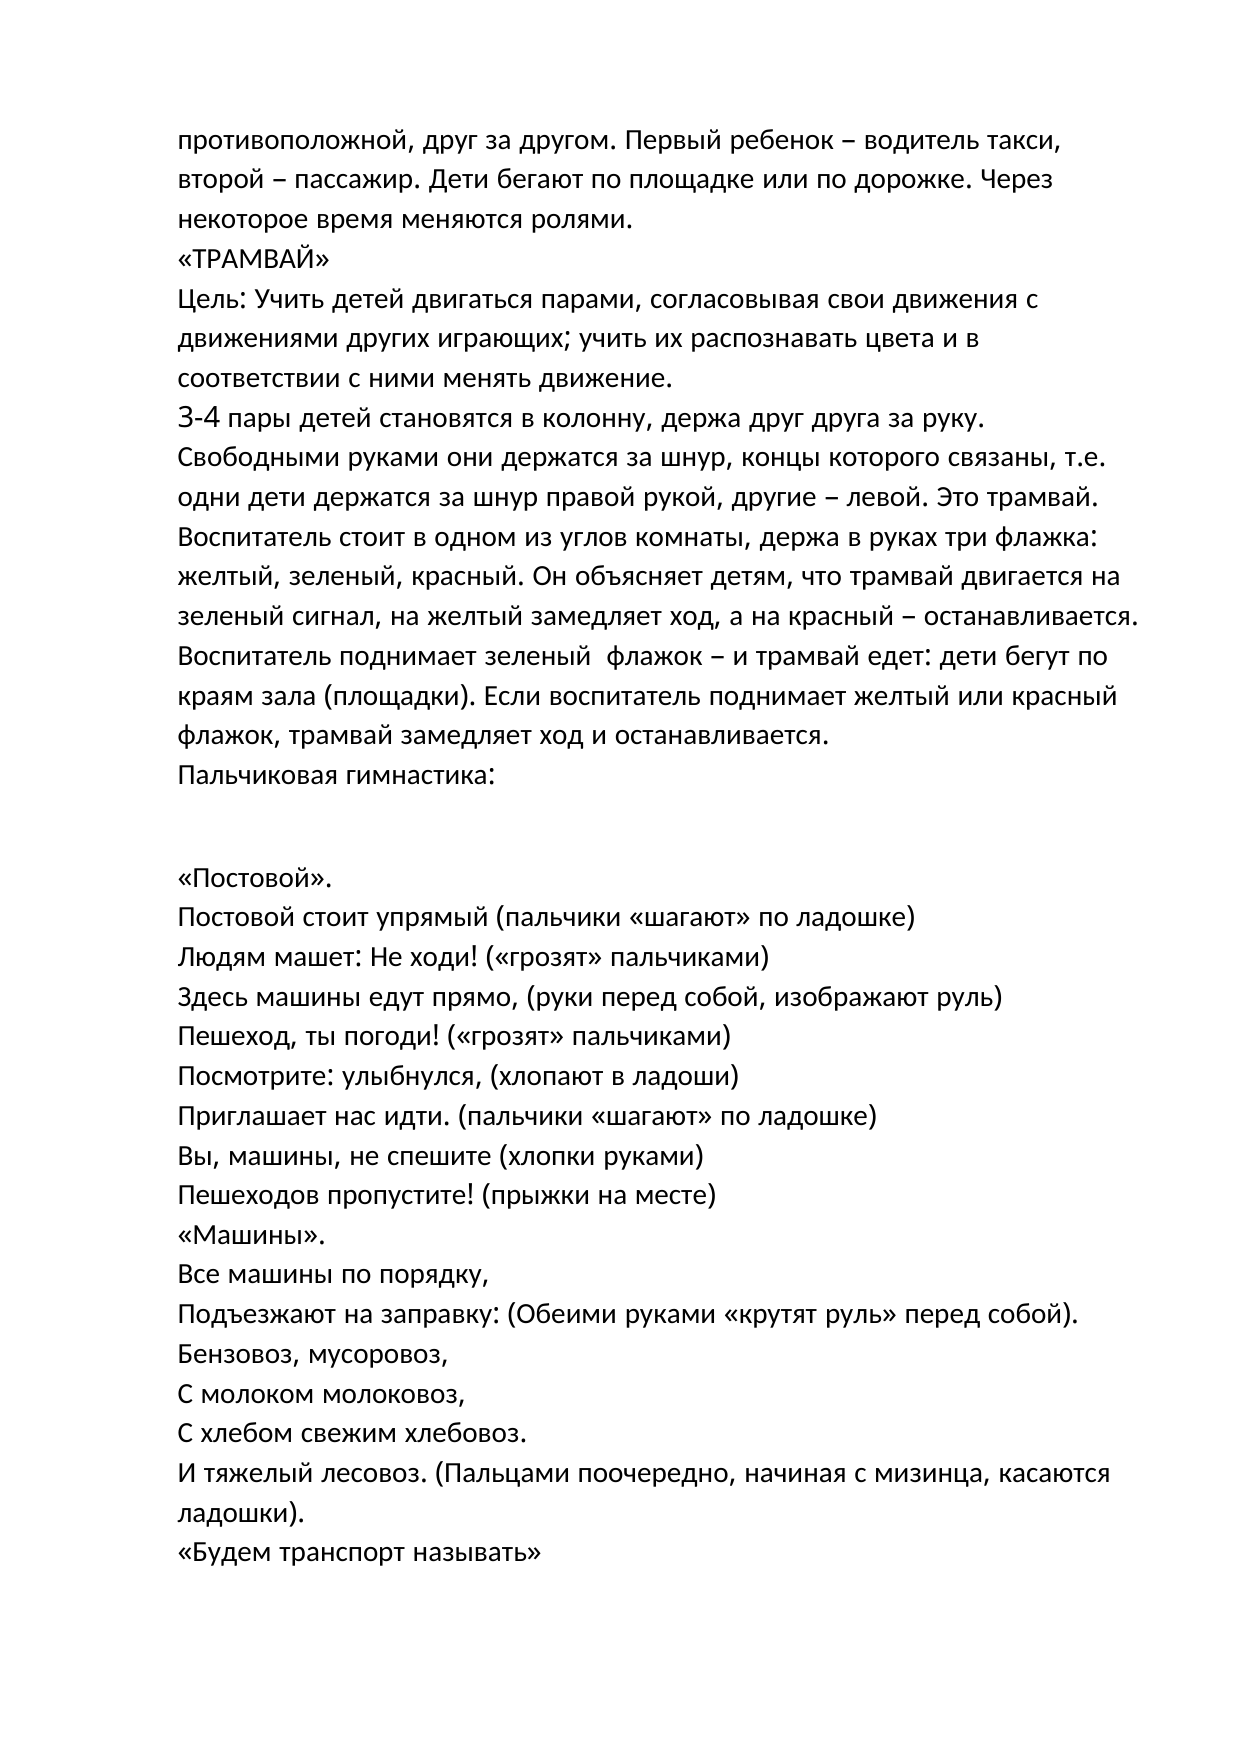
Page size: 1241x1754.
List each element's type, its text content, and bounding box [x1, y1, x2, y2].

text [177, 118, 1152, 237]
text «Будем транспорт называть» [177, 1531, 1152, 1570]
text Цель: Учить детей двигаться парами, согласовывая свои движения с движениями других играющих; учить их распознавать цвета и в соответствии с ними менять движение. [177, 277, 1152, 396]
text «Машины». Все машины по порядку, Подъезжают на заправку: (Обеими руками «крутят руль» перед собой). Бензовоз, мусоровоз, С молоком молоковоз, С хлебом свежим хлебовоз. И тяжелый лесовоз. (Пальцами поочередно, начиная с мизинца, касаются ладошки). [177, 1213, 1152, 1531]
text Пальчиковая гимнастика: [177, 753, 1152, 793]
text 3-4 пары детей становятся в колонну, держа друг друга за руку. Свободными руками они держатся за шнур, концы которого связаны, т.е. одни дети держатся за шнур правой рукой, другие – левой. Это трамвай. Воспитатель стоит в одном из углов комнаты, держа в руках три флажка: желтый, зеленый, красный. Он объясняет детям, что трамвай двигается на зеленый сигнал, на желтый замедляет ход, а на красный – останавливается. Воспитатель поднимает зеленый флажок – и трамвай едет: дети бегут по краям зала (площадки). Если воспитатель поднимает желтый или красный флажок, трамвай замедляет ход и останавливается. [177, 396, 1152, 753]
text «ТРАМВАЙ» [177, 237, 1152, 277]
text «Постовой». Постовой стоит упрямый (пальчики «шагают» по ладошке) Людям машет: Не ходи! («грозят» пальчиками) Здесь машины едут прямо, (руки перед собой, изображают руль) Пешеход, ты погоди! («грозят» пальчиками) Посмотрите: улыбнулся, (хлопают в ладоши) Приглашает нас идти. (пальчики «шагают» по ладошке) Вы, машины, не спешите (хлопки руками) Пешеходов пропустите! (прыжки на месте) [177, 856, 1152, 1213]
